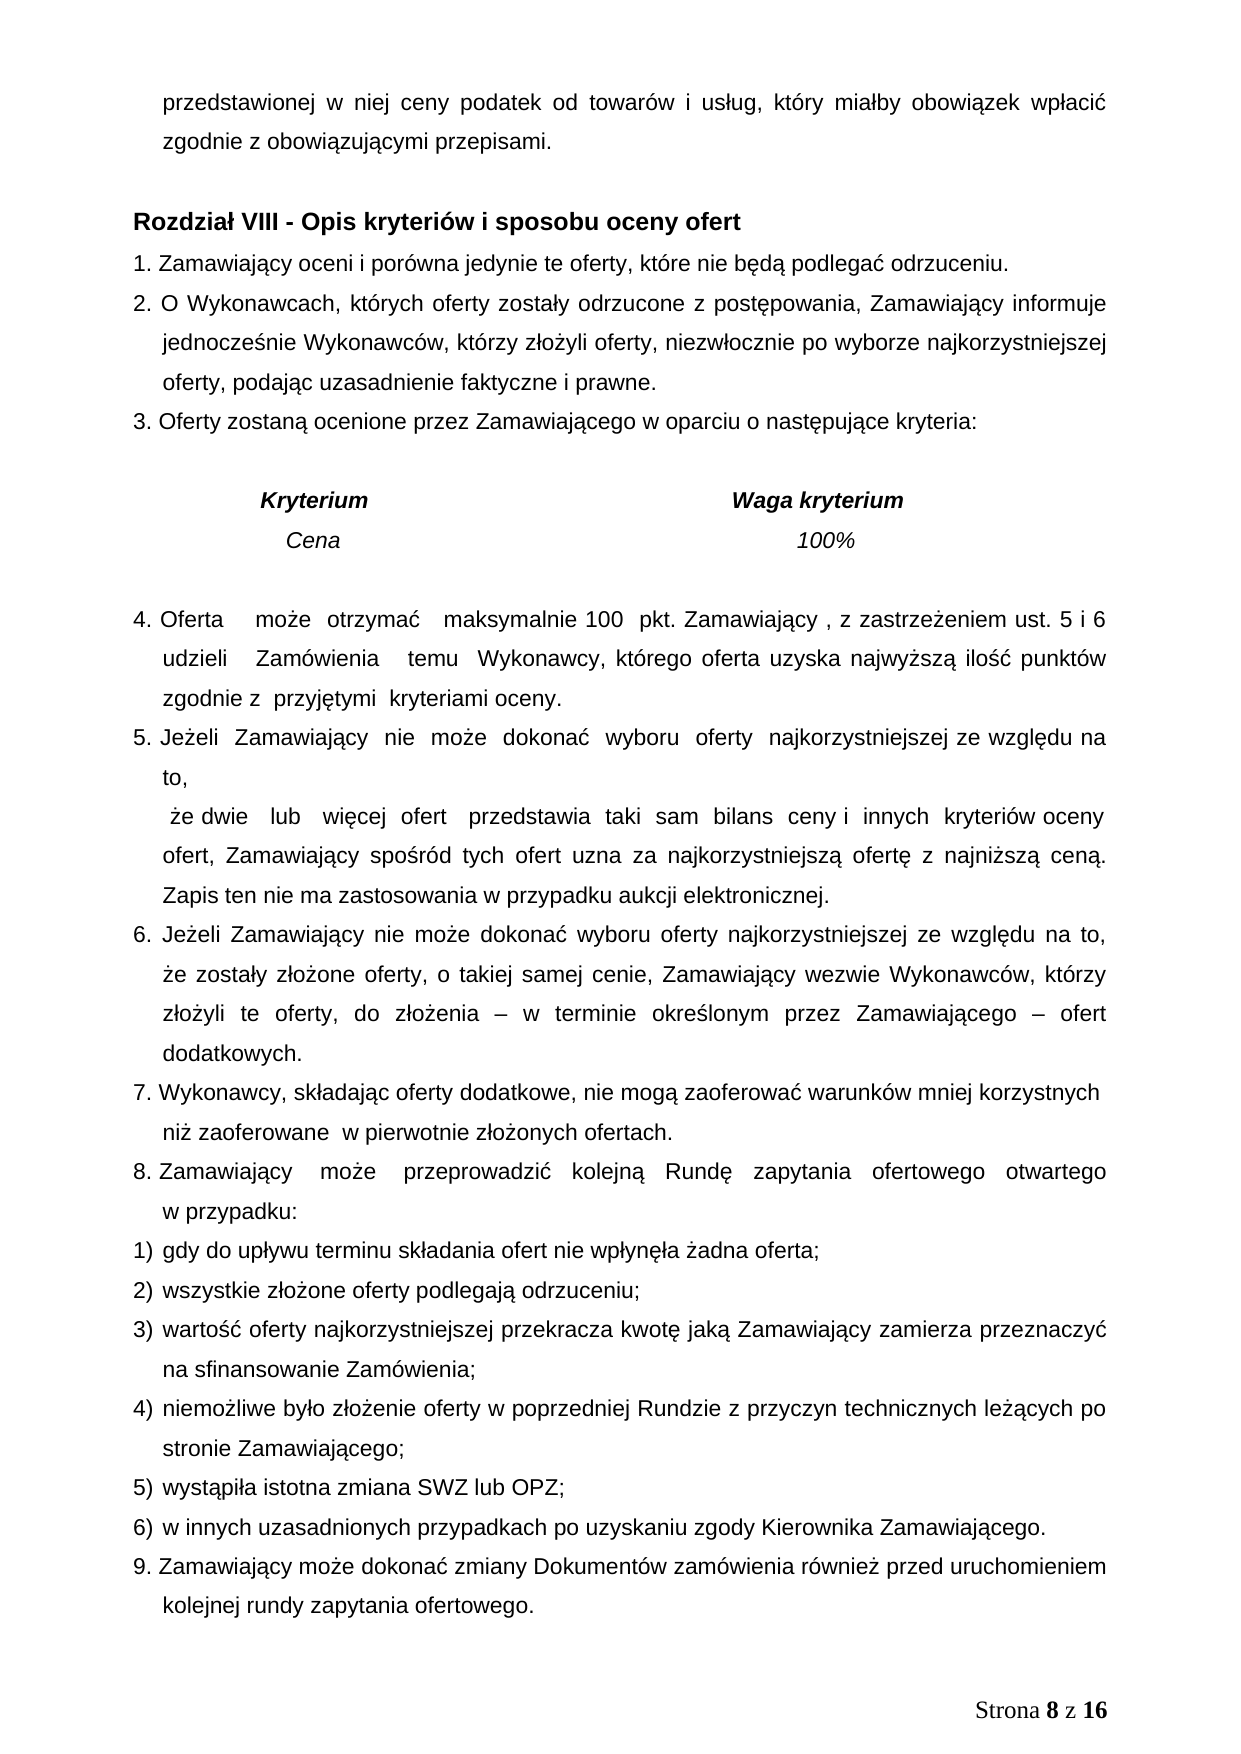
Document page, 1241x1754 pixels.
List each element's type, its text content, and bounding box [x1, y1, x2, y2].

list niemożliwe było złożenie oferty w poprzedniej Rundzie z przyczyn technicznych leżących po stronie Zamawiającego; [133, 1395, 1107, 1461]
list wartość oferty najkorzystniejszej przekracza kwotę jaką Zamawiający zamierza przeznaczyć na sfinansowanie Zamówienia; [133, 1316, 1107, 1382]
list wystąpiła istotna zmiana SWZ lub OPZ; [133, 1474, 1107, 1500]
text 9. Zamawiający może dokonać zmiany Dokumentów zamówienia również przed uruchomieniem kolejnej rundy zapytania ofertowego. [133, 1553, 1107, 1619]
text 2. O Wykonawcach, których oferty zostały odrzucone z postępowania, Zamawiający informuje jednocześnie Wykonawców, którzy złożyli oferty, niezwłocznie po wyborze najkorzystniejszej oferty, podając uzasadnienie faktyczne i prawne. [133, 290, 1107, 395]
text 6. Jeżeli Zamawiający nie może dokonać wyboru oferty najkorzystniejszej ze względu na to, że zostały złożone oferty, o takiej samej cenie, Zamawiający wezwie Wykonawców, którzy złożyli te oferty, do złożenia – w terminie określonym przez Zamawiającego – ofert dodatkowych. [133, 921, 1107, 1066]
text 8. Zamawiający może przeprowadzić kolejną Rundę zapytania ofertowego otwartego w przypadku: [133, 1158, 1107, 1224]
text 4. Oferta może otrzymać maksymalnie 100 pkt. Zamawiający , z zastrzeżeniem ust. 5 i 6 udzieli Zamówienia temu Wykonawcy, którego oferta uzyska najwyższą ilość punktów zgodnie z przyjętymi kryteriami oceny. [133, 606, 1107, 711]
text Kryterium Waga kryterium [133, 487, 1107, 513]
list w innych uzasadnionych przypadkach po uzyskaniu zgody Kierownika Zamawiającego. [133, 1513, 1107, 1540]
text 7. Wykonawcy, składając oferty dodatkowe, nie mogą zaoferować warunków mniej korzystnych niż zaoferowane w pierwotnie złożonych ofertach. [133, 1079, 1107, 1145]
list wszystkie złożone oferty podlegają odrzuceniu; [133, 1277, 1107, 1303]
subtitle Rozdział VIII - Opis kryteriów i sposobu oceny ofert [133, 207, 1107, 236]
text 3. Oferty zostaną ocenione przez Zamawiającego w oparciu o następujące kryteria: [133, 408, 1107, 434]
text 5. Jeżeli Zamawiający nie może dokonać wyboru oferty najkorzystniejszej ze względu na to, że dwie lub więcej ofert przedstawia taki sam bilans ceny i innych kryteriów oceny ofert, Zamawiający spośród tych ofert uzna za najkorzystniejszą ofertę z najniższą ceną. Zapis ten nie ma zastosowania w przypadku aukcji elektronicznej. [133, 724, 1107, 908]
text 1. Zamawiający oceni i porówna jedynie te oferty, które nie będą podlegać odrzuceniu. [133, 250, 1107, 277]
text Cena 100% [133, 527, 1107, 553]
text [133, 89, 1107, 154]
list gdy do upływu terminu składania ofert nie wpłynęła żadna oferta; [133, 1237, 1107, 1263]
